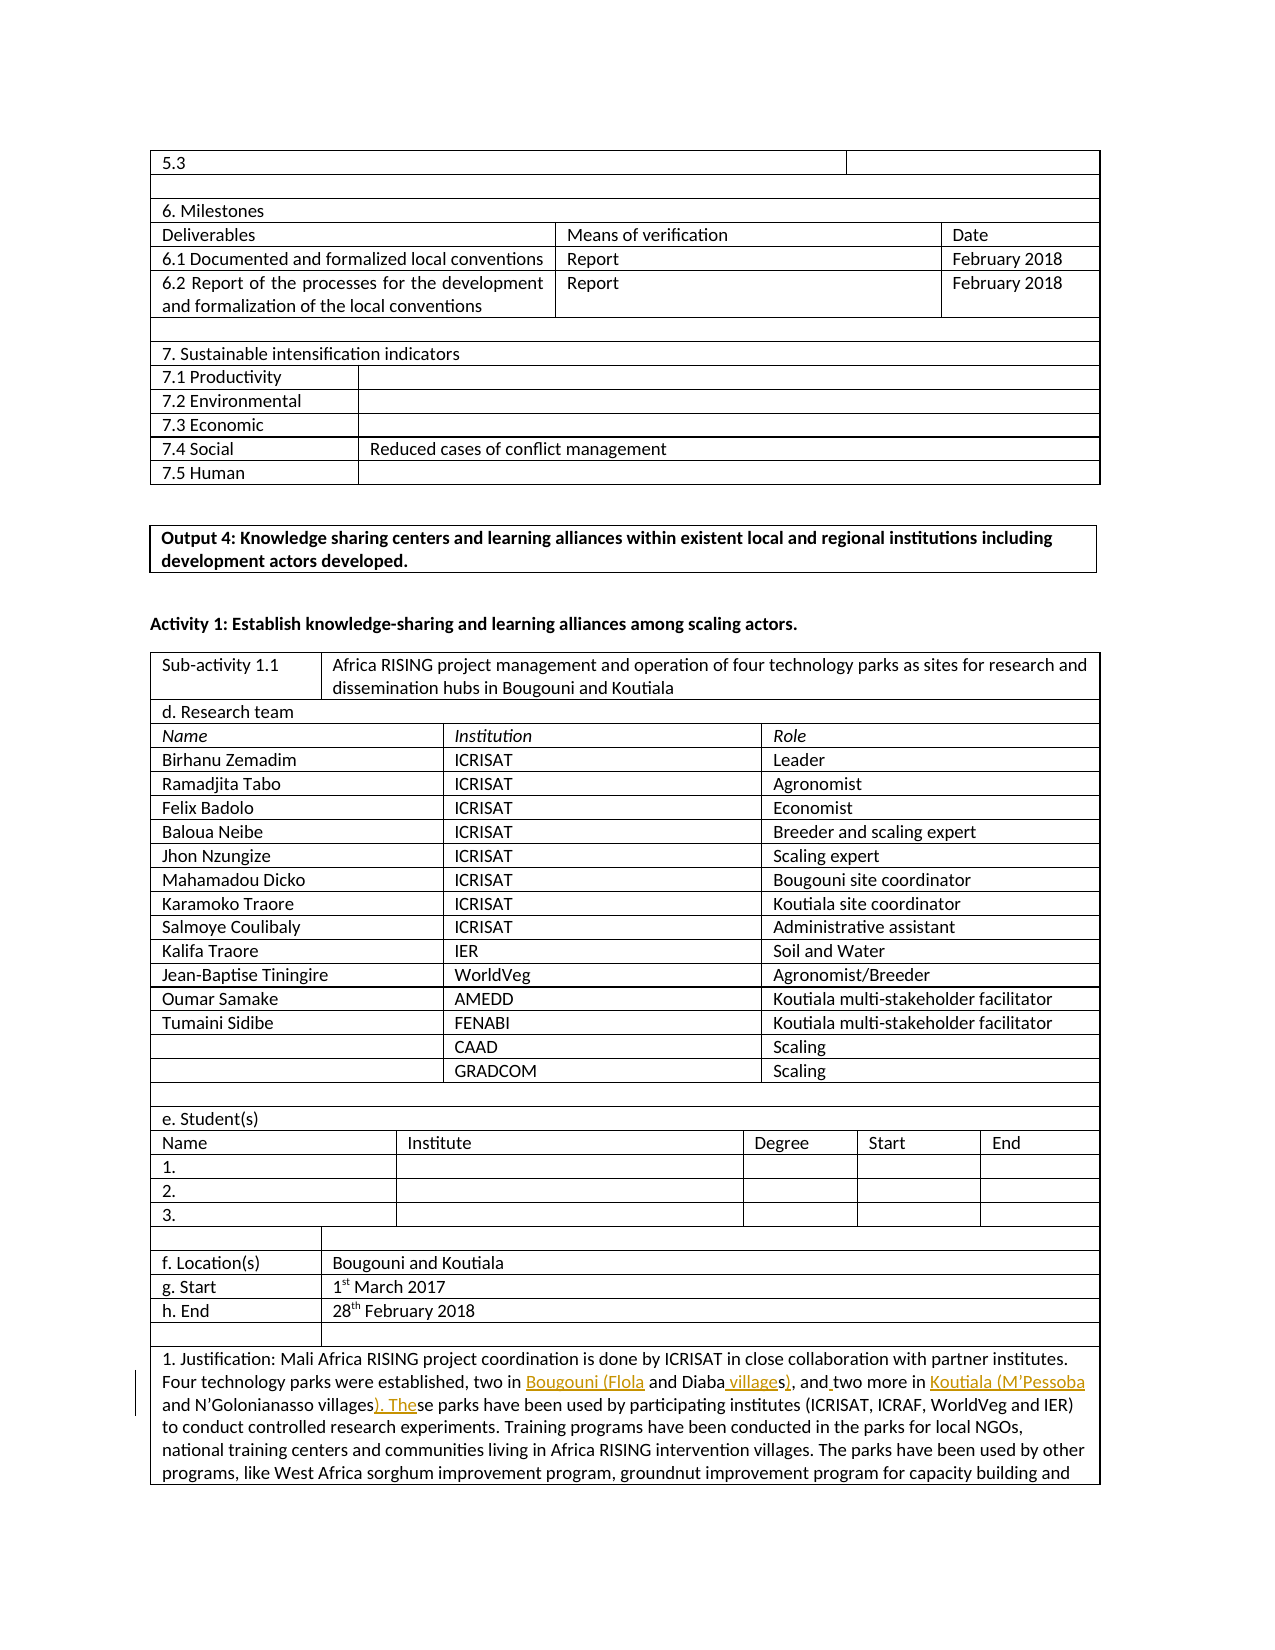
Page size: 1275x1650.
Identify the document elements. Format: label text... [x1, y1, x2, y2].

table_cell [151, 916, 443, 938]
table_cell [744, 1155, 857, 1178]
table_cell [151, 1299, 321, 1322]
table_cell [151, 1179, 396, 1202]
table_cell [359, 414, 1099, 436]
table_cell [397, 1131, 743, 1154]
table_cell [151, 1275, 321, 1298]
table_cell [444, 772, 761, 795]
text Activity 1: Establish knowledge-sharing and learning alliances among scaling actors. [150, 612, 1125, 635]
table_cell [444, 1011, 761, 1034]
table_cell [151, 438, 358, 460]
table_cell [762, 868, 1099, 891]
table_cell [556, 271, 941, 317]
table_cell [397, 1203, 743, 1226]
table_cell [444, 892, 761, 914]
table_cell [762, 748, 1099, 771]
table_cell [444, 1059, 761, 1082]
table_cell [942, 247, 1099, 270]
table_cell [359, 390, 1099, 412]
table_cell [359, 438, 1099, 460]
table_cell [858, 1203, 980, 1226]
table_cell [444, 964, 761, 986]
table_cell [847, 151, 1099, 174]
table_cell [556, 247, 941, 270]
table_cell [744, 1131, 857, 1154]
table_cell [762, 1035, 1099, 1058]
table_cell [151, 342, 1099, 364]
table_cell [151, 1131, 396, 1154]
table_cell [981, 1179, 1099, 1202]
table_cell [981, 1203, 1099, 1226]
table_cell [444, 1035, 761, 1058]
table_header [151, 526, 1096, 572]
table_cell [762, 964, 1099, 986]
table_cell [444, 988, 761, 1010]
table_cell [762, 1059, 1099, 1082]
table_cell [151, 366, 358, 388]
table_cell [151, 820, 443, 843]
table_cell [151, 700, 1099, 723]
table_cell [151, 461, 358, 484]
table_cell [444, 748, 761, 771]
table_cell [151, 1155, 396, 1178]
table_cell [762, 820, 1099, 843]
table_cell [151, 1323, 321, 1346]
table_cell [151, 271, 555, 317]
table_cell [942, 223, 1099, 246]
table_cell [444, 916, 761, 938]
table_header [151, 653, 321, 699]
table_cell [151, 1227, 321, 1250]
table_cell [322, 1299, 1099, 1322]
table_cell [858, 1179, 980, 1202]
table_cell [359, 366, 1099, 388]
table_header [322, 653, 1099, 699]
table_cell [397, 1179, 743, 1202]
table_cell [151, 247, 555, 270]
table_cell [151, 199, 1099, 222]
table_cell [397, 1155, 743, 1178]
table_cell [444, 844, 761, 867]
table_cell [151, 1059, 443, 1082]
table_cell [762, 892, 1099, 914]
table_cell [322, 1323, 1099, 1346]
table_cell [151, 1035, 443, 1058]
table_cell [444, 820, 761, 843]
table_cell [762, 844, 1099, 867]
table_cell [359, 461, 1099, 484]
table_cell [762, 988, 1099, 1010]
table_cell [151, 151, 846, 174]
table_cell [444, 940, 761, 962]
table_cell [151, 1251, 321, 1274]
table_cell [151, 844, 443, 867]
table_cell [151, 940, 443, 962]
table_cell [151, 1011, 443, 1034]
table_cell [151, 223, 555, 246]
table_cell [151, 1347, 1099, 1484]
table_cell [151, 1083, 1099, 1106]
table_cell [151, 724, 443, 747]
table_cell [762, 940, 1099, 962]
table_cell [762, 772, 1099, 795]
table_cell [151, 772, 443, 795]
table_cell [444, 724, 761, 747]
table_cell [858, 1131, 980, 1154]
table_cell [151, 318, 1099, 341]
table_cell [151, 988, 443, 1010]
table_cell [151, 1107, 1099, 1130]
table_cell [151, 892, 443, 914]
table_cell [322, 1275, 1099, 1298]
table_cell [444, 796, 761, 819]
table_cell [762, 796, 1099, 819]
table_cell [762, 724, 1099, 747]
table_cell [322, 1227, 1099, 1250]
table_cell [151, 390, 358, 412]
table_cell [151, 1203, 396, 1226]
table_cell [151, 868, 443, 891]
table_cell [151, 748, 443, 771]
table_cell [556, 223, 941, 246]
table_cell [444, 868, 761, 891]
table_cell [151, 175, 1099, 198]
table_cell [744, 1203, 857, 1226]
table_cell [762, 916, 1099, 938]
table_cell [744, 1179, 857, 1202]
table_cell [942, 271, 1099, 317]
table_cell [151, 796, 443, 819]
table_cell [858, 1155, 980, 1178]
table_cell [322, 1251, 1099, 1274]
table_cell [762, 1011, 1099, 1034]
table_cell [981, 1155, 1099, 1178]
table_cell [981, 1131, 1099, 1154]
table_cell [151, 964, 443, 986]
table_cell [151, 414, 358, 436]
